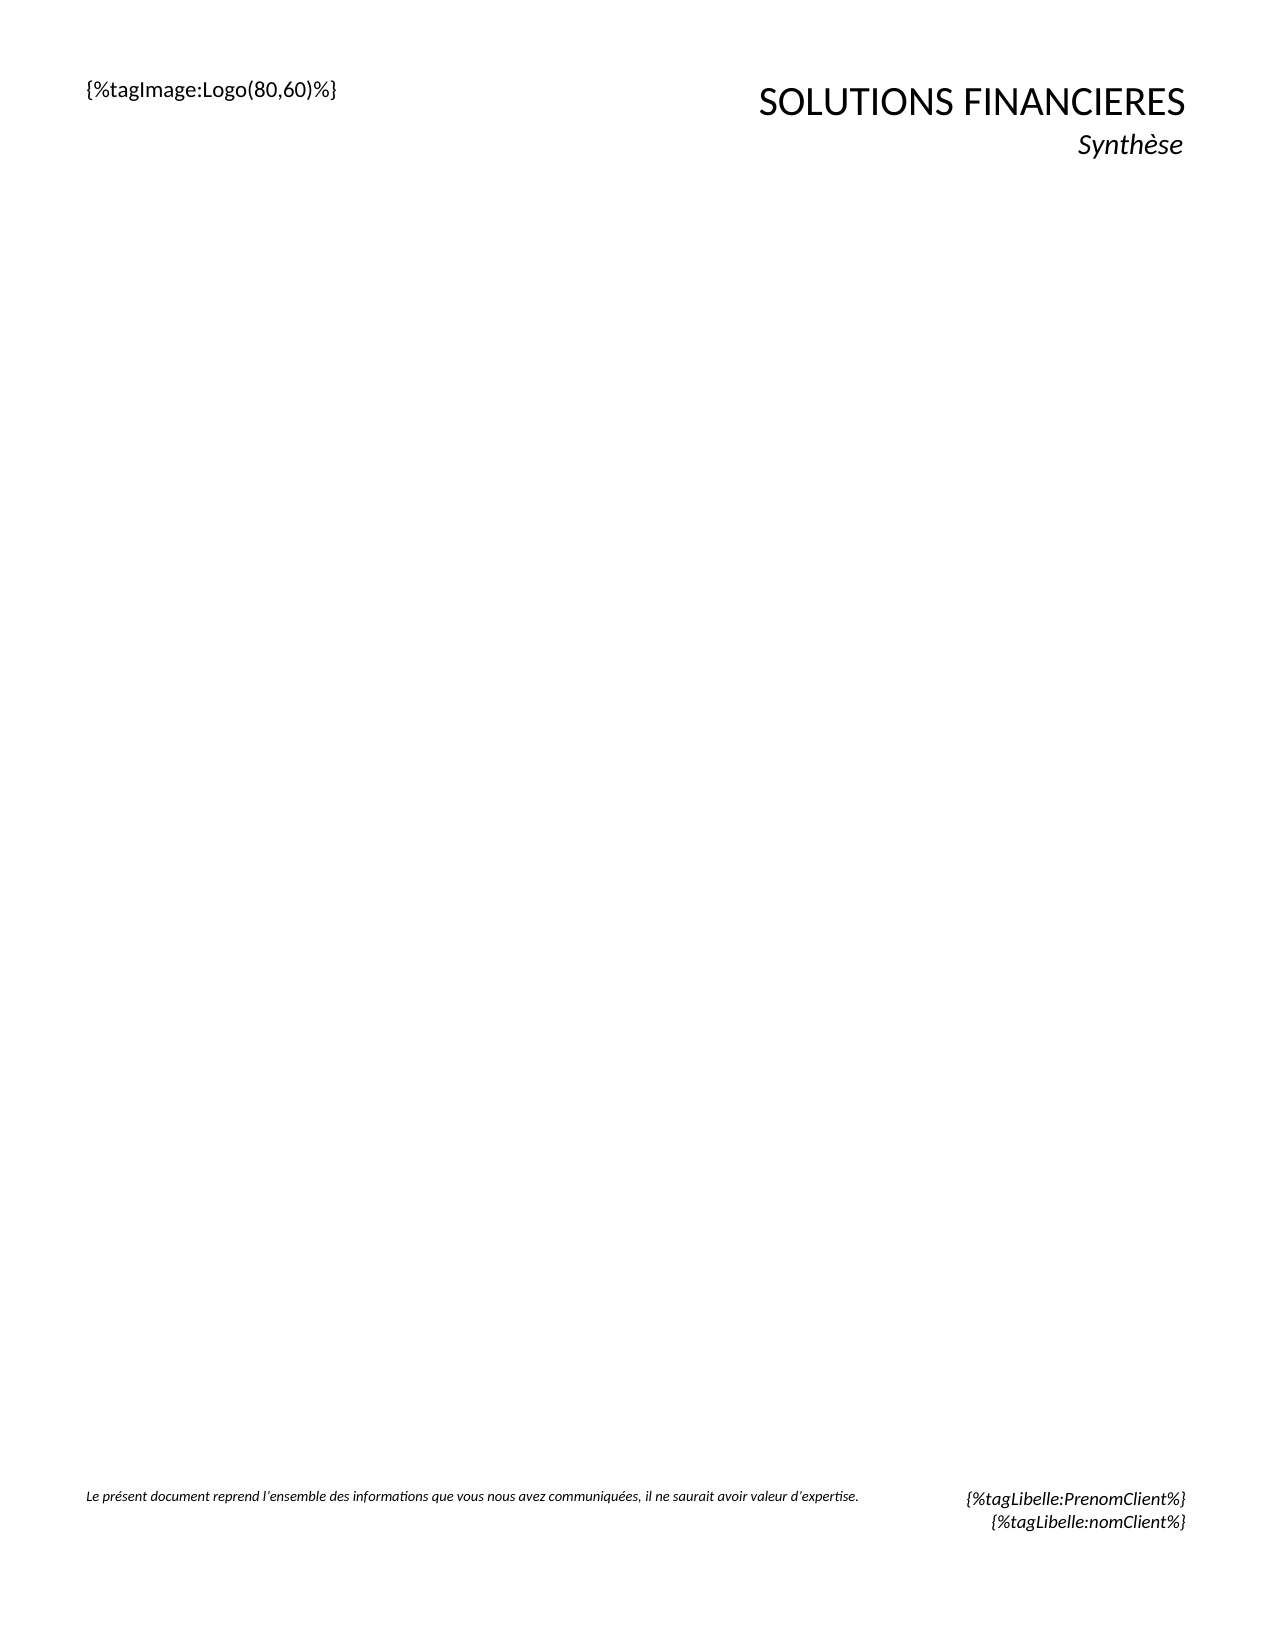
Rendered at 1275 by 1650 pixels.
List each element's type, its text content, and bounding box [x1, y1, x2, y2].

table_header {%tagImage:Logo(80,60)%} [75, 75, 680, 161]
table_header SOLUTIONS FINANCIERES Synthèse [680, 75, 1197, 161]
table_header {%tagLibelle:PrenomClient%} {%tagLibelle:nomClient%} [873, 1488, 1199, 1533]
table_header Le présent document reprend l’ensemble des informations que vous nous avez communiquées, il ne saurait avoir valeur d’expertise. [75, 1488, 872, 1533]
